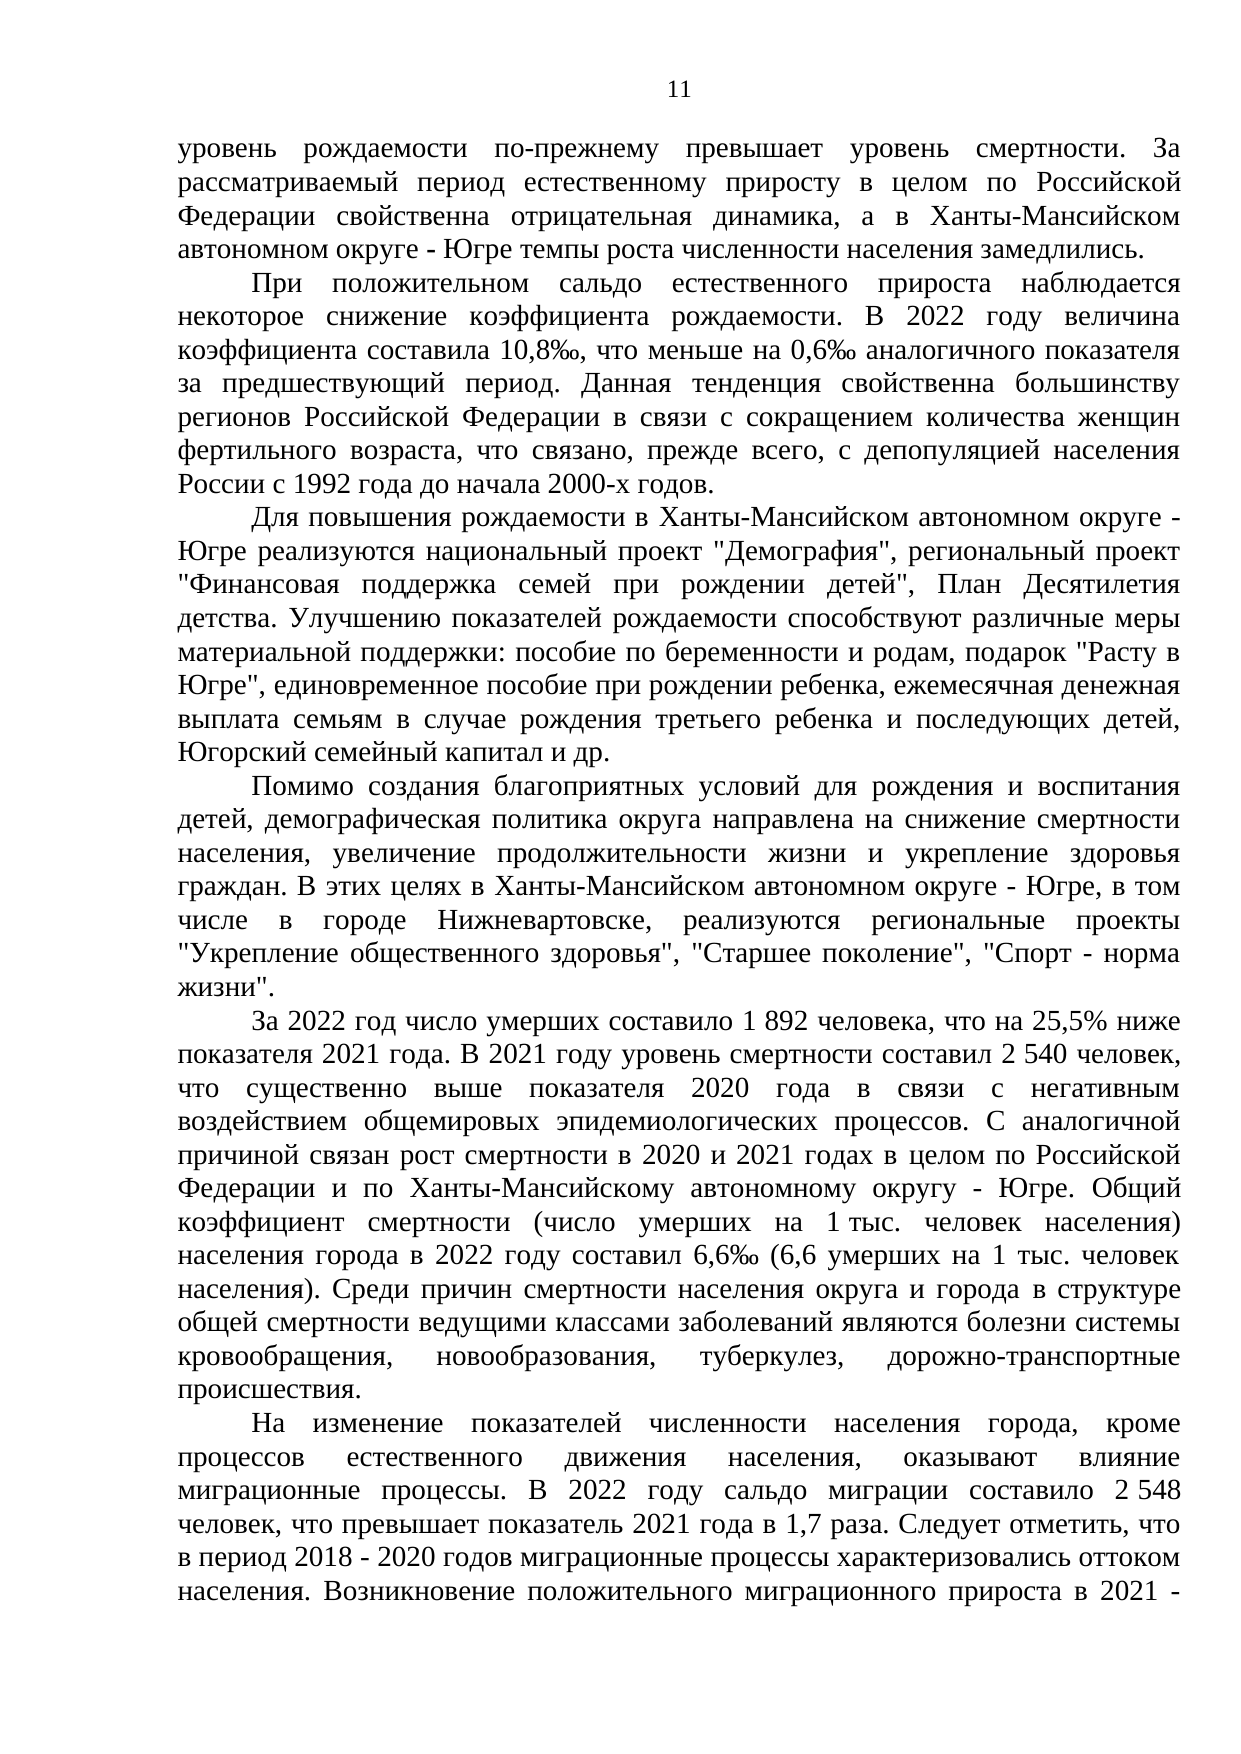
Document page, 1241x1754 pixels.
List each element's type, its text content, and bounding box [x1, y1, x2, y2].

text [177, 1405, 1181, 1606]
text Помимо создания благоприятных условий для рождения и воспитания детей, демографическая политика округа направлена на снижение смертности населения, увеличение продолжительности жизни и укрепление здоровья граждан. В этих целях в Ханты-Мансийском автономном округе - Югре, в том числе в городе Нижневартовске, реализуются региональные проекты "Укрепление общественного здоровья", "Старшее поколение", "Спорт - норма жизни". [177, 768, 1181, 1003]
text За 2022 год число умерших составило 1 892 человека, что на 25,5% ниже показателя 2021 года. В 2021 году уровень смертности составил 2 540 человек, что существенно выше показателя 2020 года в связи с негативным воздействием общемировых эпидемиологических процессов. С аналогичной причиной связан рост смертности в 2020 и 2021 годах в целом по Российской Федерации и по Ханты-Мансийскому автономному округу - Югре. Общий коэффициент смертности (число умерших на 1 тыс. человек населения) населения города в 2022 году составил 6,6‰ (6,6 умерших на 1 тыс. человек населения). Среди причин смертности населения округа и города в структуре общей смертности ведущими классами заболеваний являются болезни системы кровообращения, новообразования, туберкулез, дорожно-транспортные происшествия. [177, 1003, 1181, 1405]
text При положительном сальдо естественного прироста наблюдается некоторое снижение коэффициента рождаемости. В 2022 году величина коэффициента составила 10,8‰, что меньше на 0,6‰ аналогичного показателя за предшествующий период. Данная тенденция свойственна большинству регионов Российской Федерации в связи с сокращением количества женщин фертильного возраста, что связано, прежде всего, с депопуляцией населения России с 1992 года до начала 2000-х годов. [177, 265, 1181, 499]
text Для повышения рождаемости в Ханты-Мансийском автономном округе - Югре реализуются национальный проект "Демография", региональный проект "Финансовая поддержка семей при рождении детей", План Десятилетия детства. Улучшению показателей рождаемости способствуют различные меры материальной поддержки: пособие по беременности и родам, подарок "Расту в Югре", единовременное пособие при рождении ребенка, ежемесячная денежная выплата семьям в случае рождения третьего ребенка и последующих детей, Югорский семейный капитал и др. [177, 499, 1181, 768]
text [177, 131, 1181, 265]
